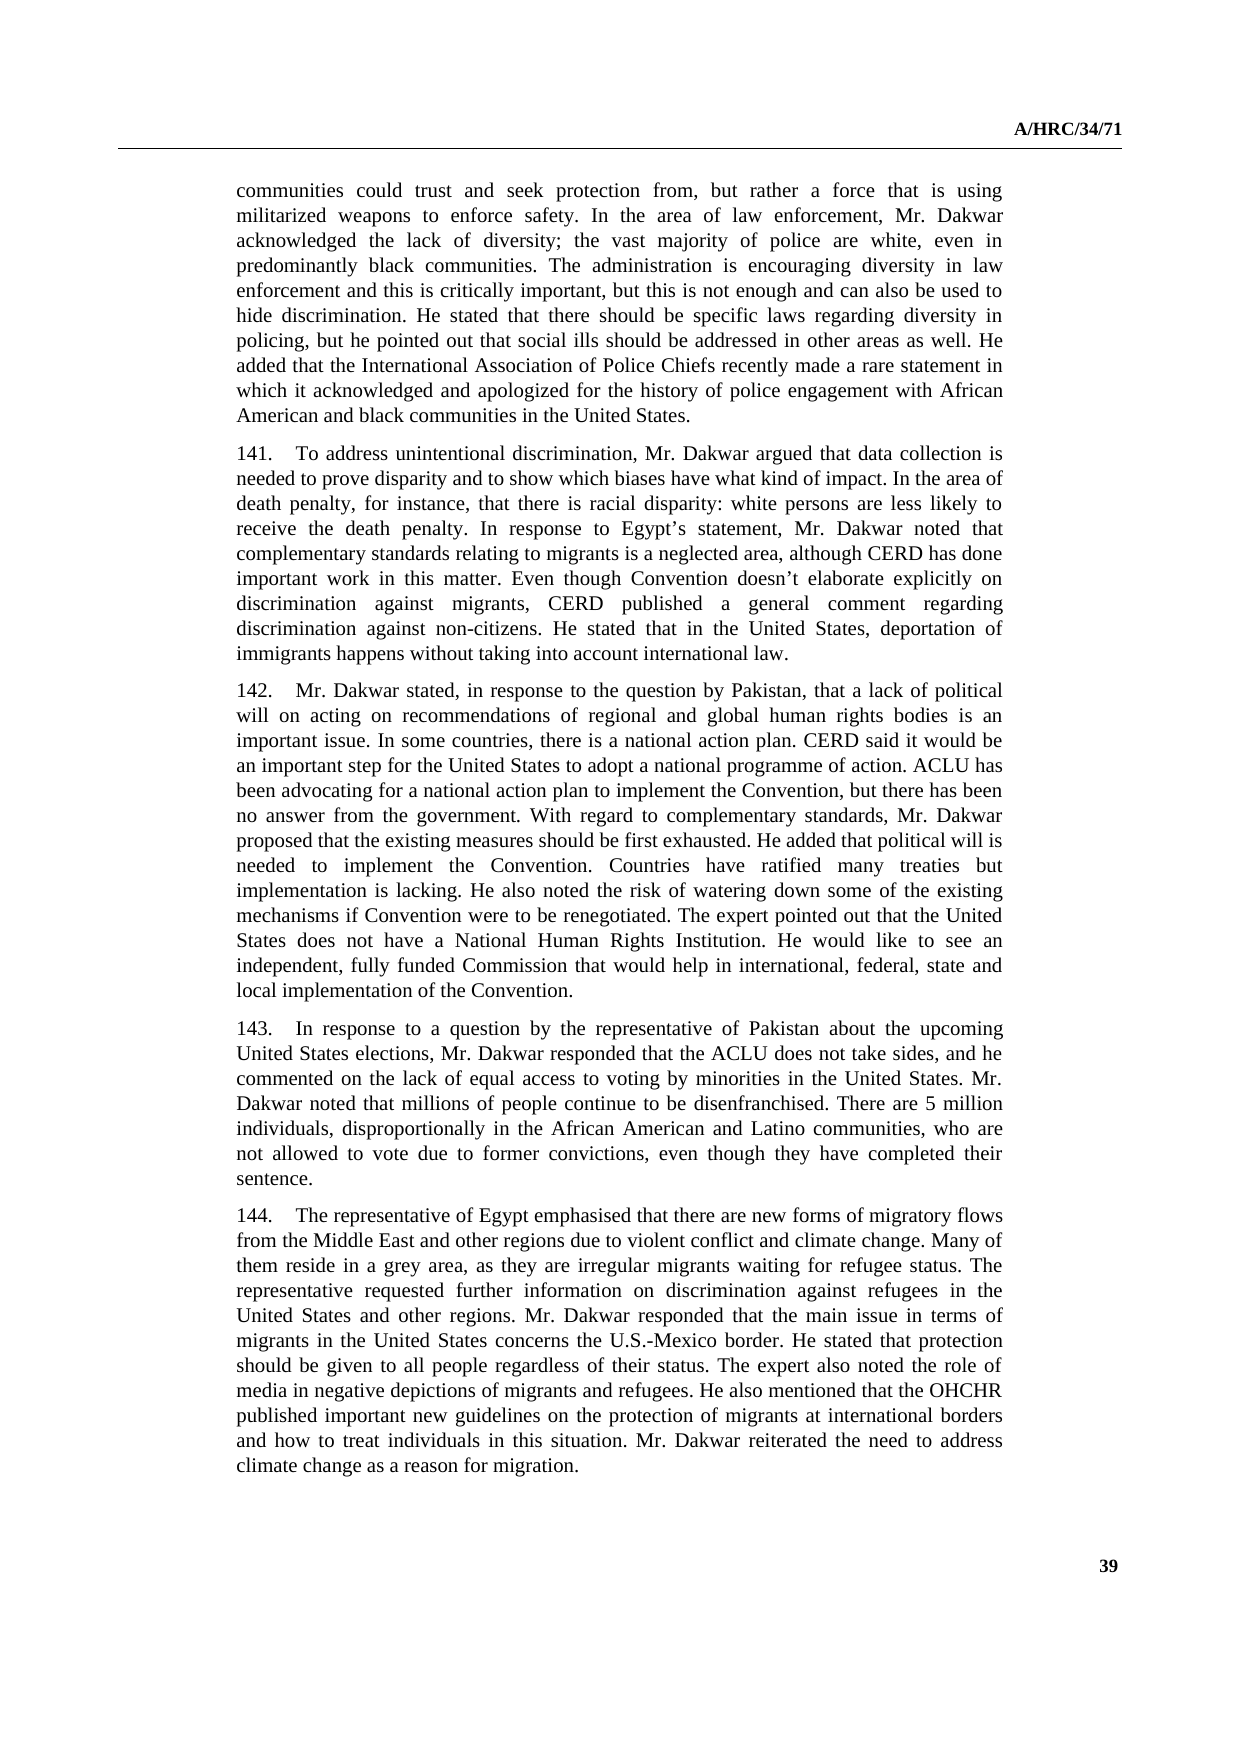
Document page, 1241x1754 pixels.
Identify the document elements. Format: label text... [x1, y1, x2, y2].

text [236, 177, 1004, 427]
text 143. In response to a question by the representative of Pakistan about the upcoming United States elections, Mr. Dakwar responded that the ACLU does not take sides, and he commented on the lack of equal access to voting by minorities in the United States. Mr. Dakwar noted that millions of people continue to be disenfranchised. There are 5 million individuals, disproportionally in the African American and Latino communities, who are not allowed to vote due to former convictions, even though they have completed their sentence. [236, 1015, 1004, 1190]
text 144. The representative of Egypt emphasised that there are new forms of migratory flows from the Middle East and other regions due to violent conflict and climate change. Many of them reside in a grey area, as they are irregular migrants waiting for refugee status. The representative requested further information on discrimination against refugees in the United States and other regions. Mr. Dakwar responded that the main issue in terms of migrants in the United States concerns the U.S.-Mexico border. He stated that protection should be given to all people regardless of their status. The expert also noted the role of media in negative depictions of migrants and refugees. He also mentioned that the OHCHR published important new guidelines on the protection of migrants at international borders and how to treat individuals in this situation. Mr. Dakwar reiterated the need to address climate change as a reason for migration. [236, 1202, 1004, 1477]
text 142. Mr. Dakwar stated, in response to the question by Pakistan, that a lack of political will on acting on recommendations of regional and global human rights bodies is an important issue. In some countries, there is a national action plan. CERD said it would be an important step for the United States to adopt a national programme of action. ACLU has been advocating for a national action plan to implement the Convention, but there has been no answer from the government. With regard to complementary standards, Mr. Dakwar proposed that the existing measures should be first exhausted. He added that political will is needed to implement the Convention. Countries have ratified many treaties but implementation is lacking. He also noted the risk of watering down some of the existing mechanisms if Convention were to be renegotiated. The expert pointed out that the United States does not have a National Human Rights Institution. He would like to see an independent, fully funded Commission that would help in international, federal, state and local implementation of the Convention. [236, 677, 1004, 1002]
text 141. To address unintentional discrimination, Mr. Dakwar argued that data collection is needed to prove disparity and to show which biases have what kind of impact. In the area of death penalty, for instance, that there is racial disparity: white persons are less likely to receive the death penalty. In response to Egypt’s statement, Mr. Dakwar noted that complementary standards relating to migrants is a neglected area, although CERD has done important work in this matter. Even though Convention doesn’t elaborate explicitly on discrimination against migrants, CERD published a general comment regarding discrimination against non-citizens. He stated that in the United States, deportation of immigrants happens without taking into account international law. [236, 440, 1004, 665]
